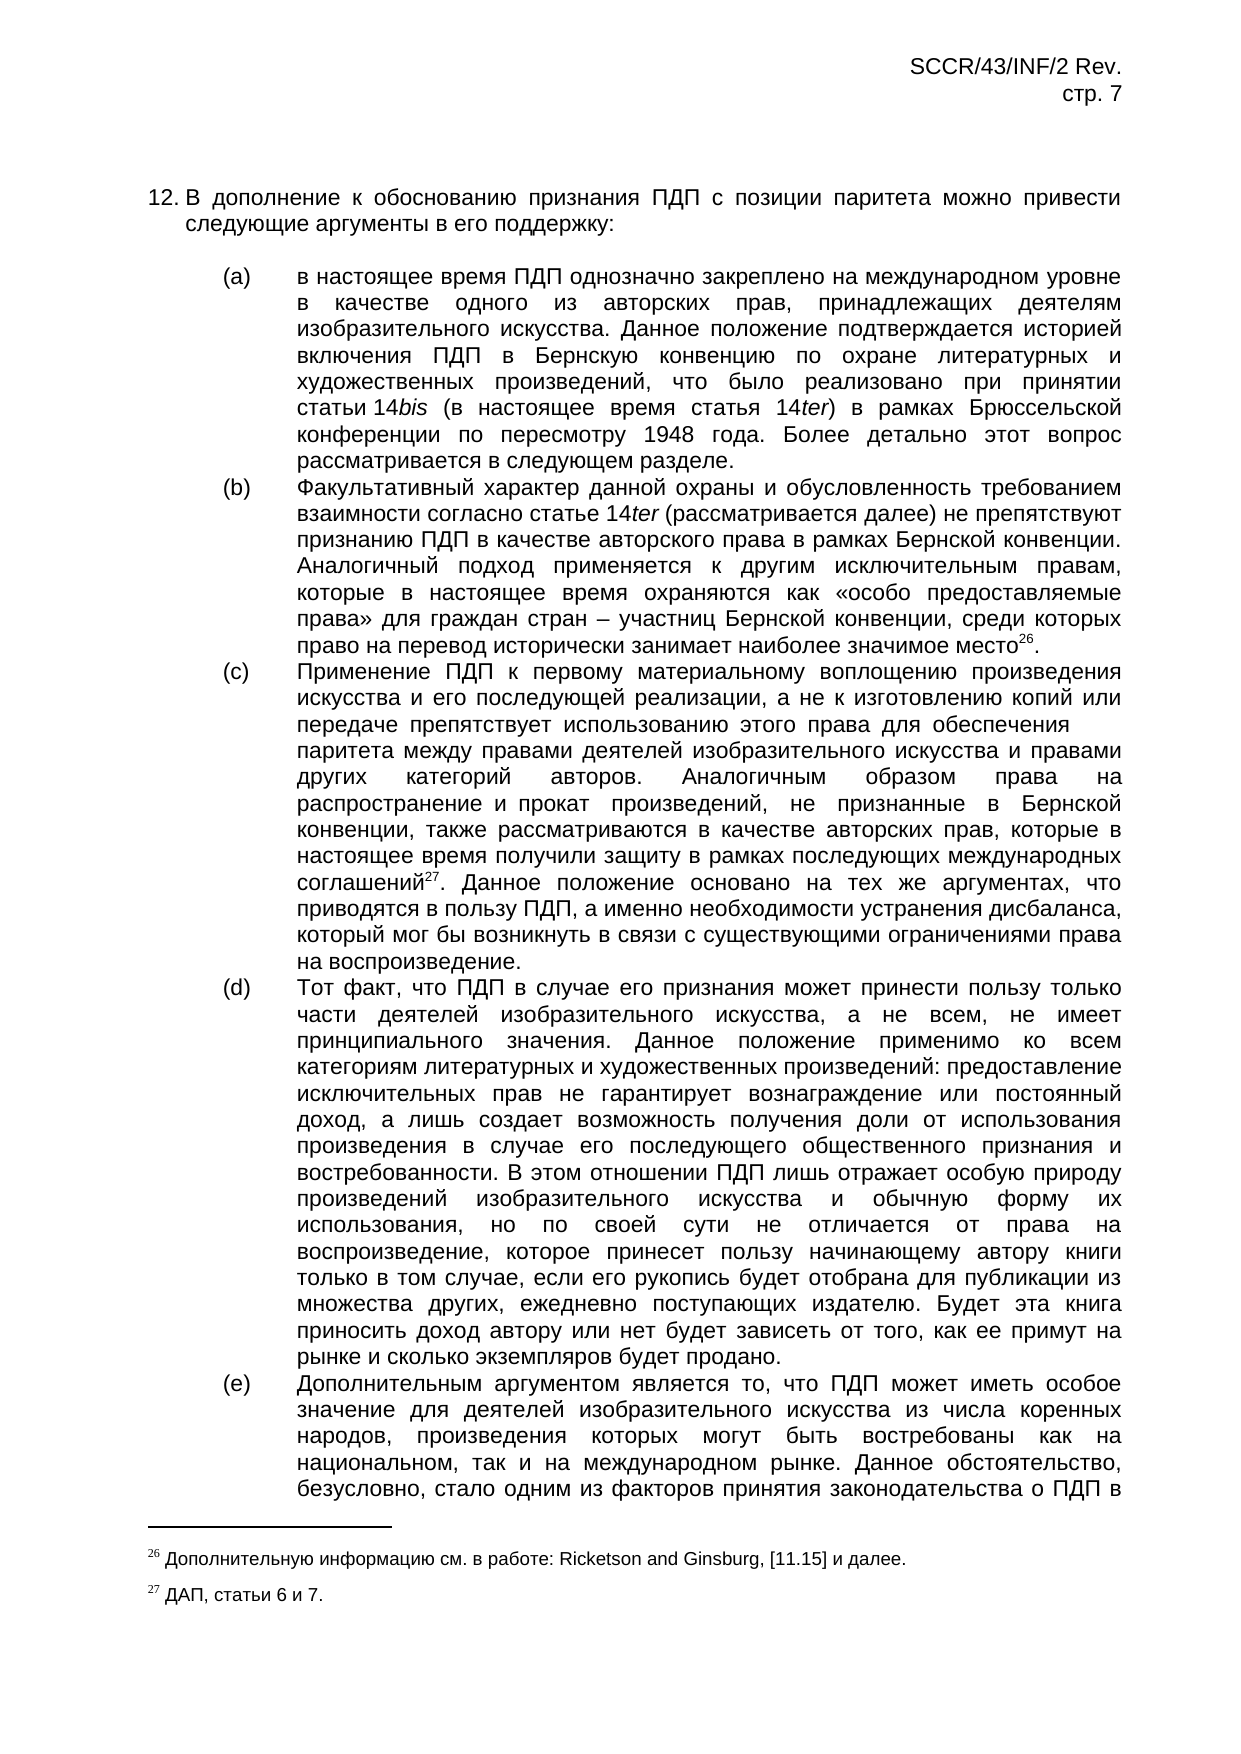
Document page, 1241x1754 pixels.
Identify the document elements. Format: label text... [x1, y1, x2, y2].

list Тот факт, что ПДП в случае его признания может принести пользу только части деятелей изобразительного искусства, а не всем, не имеет принципиального значения. Данное положение применимо ко всем категориям литературных и художественных произведений: предоставление исключительных прав не гарантирует вознаграждение или постоянный доход, а лишь создает возможность получения доли от использования произведения в случае его последующего общественного признания и востребованности. В этом отношении ПДП лишь отражает особую природу произведений изобразительного искусства и обычную форму их использования, но по своей сути не отличается от права на воспроизведение, которое принесет пользу начинающему автору книги только в том случае, если его рукопись будет отобрана для публикации из множества других, ежедневно поступающих издателю. Будет эта книга приносить доход автору или нет будет зависеть от того, как ее примут на рынке и сколько экземпляров будет продано. [223, 974, 1122, 1369]
list Применение ПДП к первому материальному воплощению произведения искусства и его последующей реализации, а не к изготовлению копий или передаче препятствует использованию этого права для обеспечения паритета между правами деятелей изобразительного искусства и правами других категорий авторов. Аналогичным образом права на распространение и прокат произведений, не признанные в Бернской конвенции, также рассматриваются в качестве авторских прав, которые в настоящее время получили защиту в рамках последующих международных соглашений. Данное положение основано на тех же аргументах, что приводятся в пользу ПДП, а именно необходимости устранения дисбаланса, который мог бы возникнуть в связи с существующими ограничениями права на воспроизведение. [223, 658, 1122, 974]
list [223, 1369, 1122, 1501]
list Факультативный характер данной охраны и обусловленность требованием взаимности согласно статье 14ter (рассматривается далее) не препятствуют признанию ПДП в качестве авторского права в рамках Бернской конвенции. Аналогичный подход применяется к другим исключительным правам, которые в настоящее время охраняются как «особо предоставляемые права» для граждан стран – участниц Бернской конвенции, среди которых право на перевод исторически занимает наиболее значимое место. [223, 473, 1122, 658]
list в настоящее время ПДП однозначно закреплено на международном уровне в качестве одного из авторских прав, принадлежащих деятелям изобразительного искусства. Данное положение подтверждается историей включения ПДП в Бернскую конвенцию по охране литературных и художественных произведений, что было реализовано при принятии статьи 14bis (в настоящее время статья 14ter) в рамках Брюссельской конференции по пересмотру 1948 года. Более детально этот вопрос рассматривается в следующем разделе. [223, 263, 1122, 473]
list В дополнение к обоснованию признания ПДП с позиции паритета можно привести следующие аргументы в его поддержку: [148, 183, 1122, 236]
